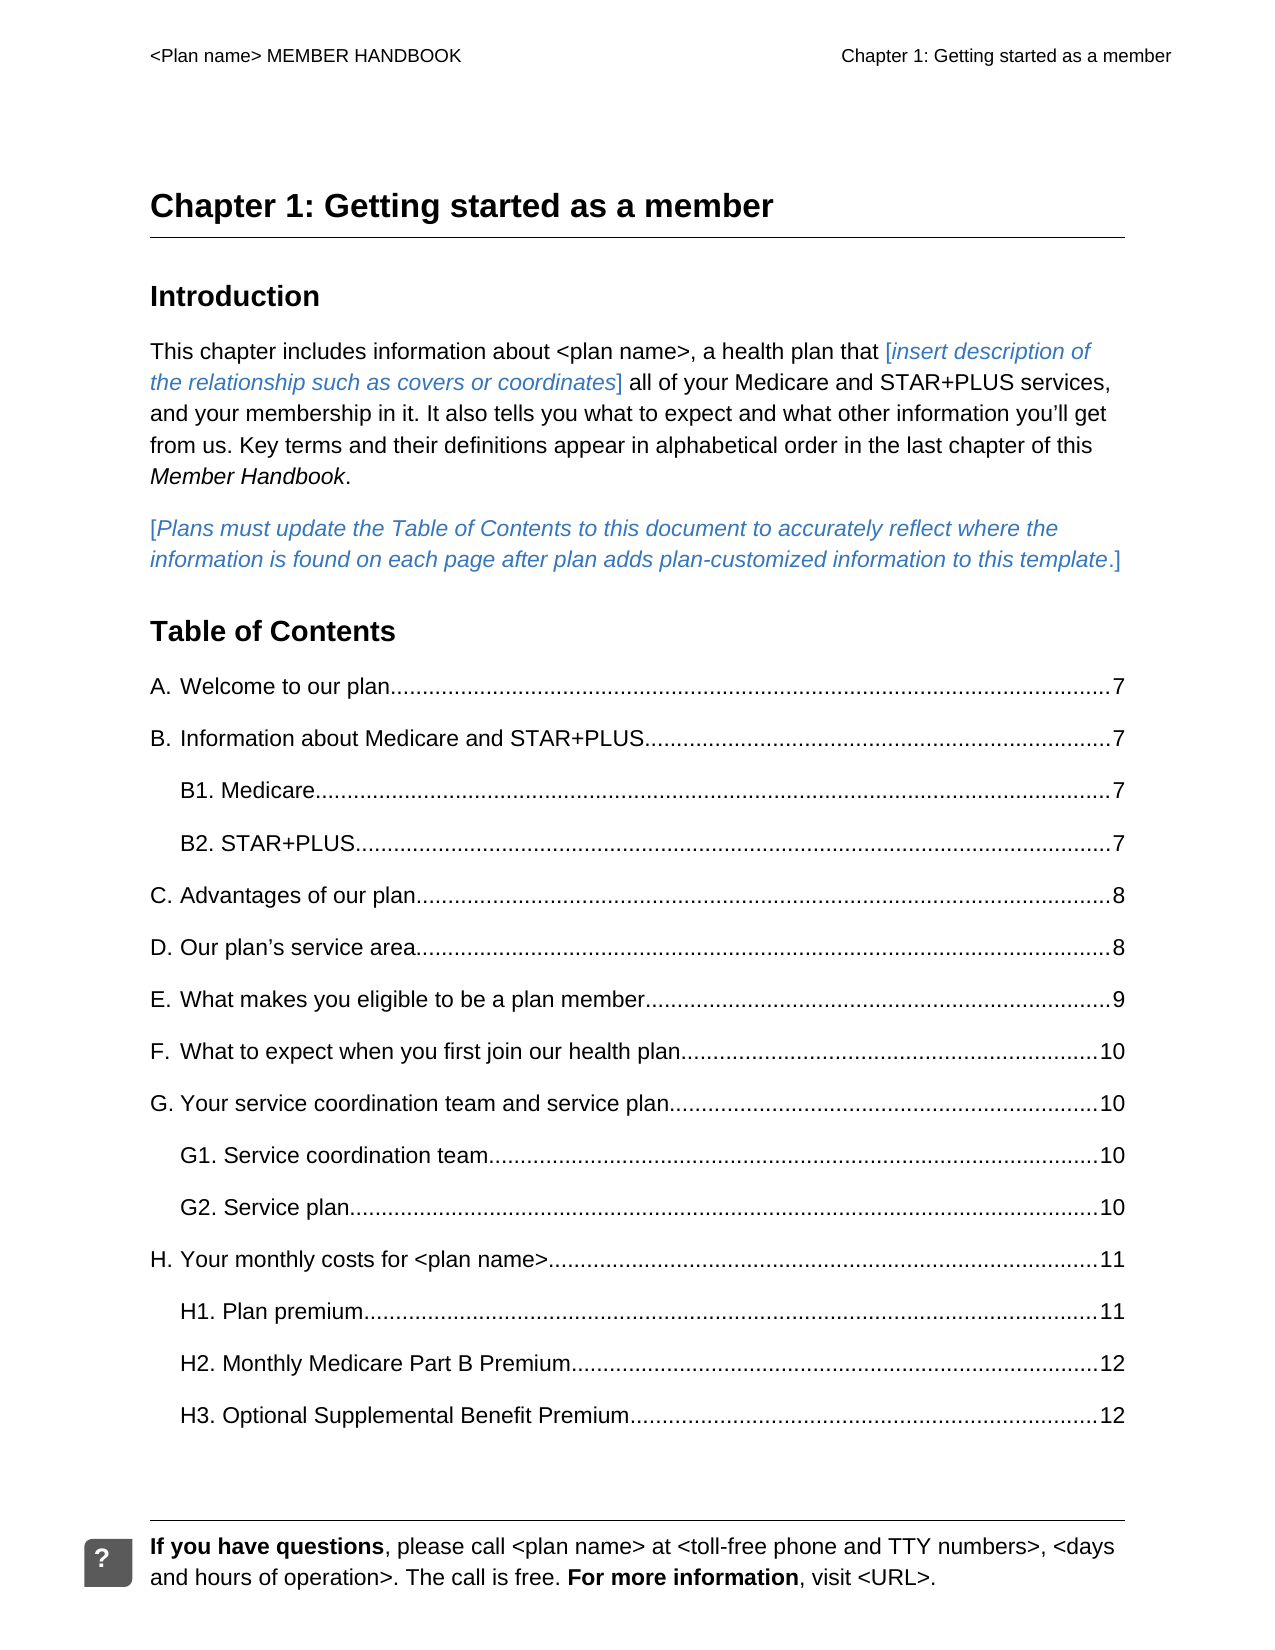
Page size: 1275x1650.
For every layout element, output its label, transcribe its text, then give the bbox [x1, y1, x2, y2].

text Introduction [150, 276, 1125, 313]
text [Plans must update the Table of Contents to this document to accurately reflect where the information is found on each page after plan adds plan-customized information to this template.] [150, 511, 1125, 574]
text This chapter includes information about <plan name>, a health plan that [insert description of the relationship such as covers or coordinates] all of your Medicare and STAR+PLUS services, and your membership in it. It also tells you what to expect and what other information you’ll get from us. Key terms and their definitions appear in alphabetical order in the last chapter of this Member Handbook. [150, 334, 1125, 491]
text Chapter 1: Getting started as a member [150, 187, 1125, 237]
